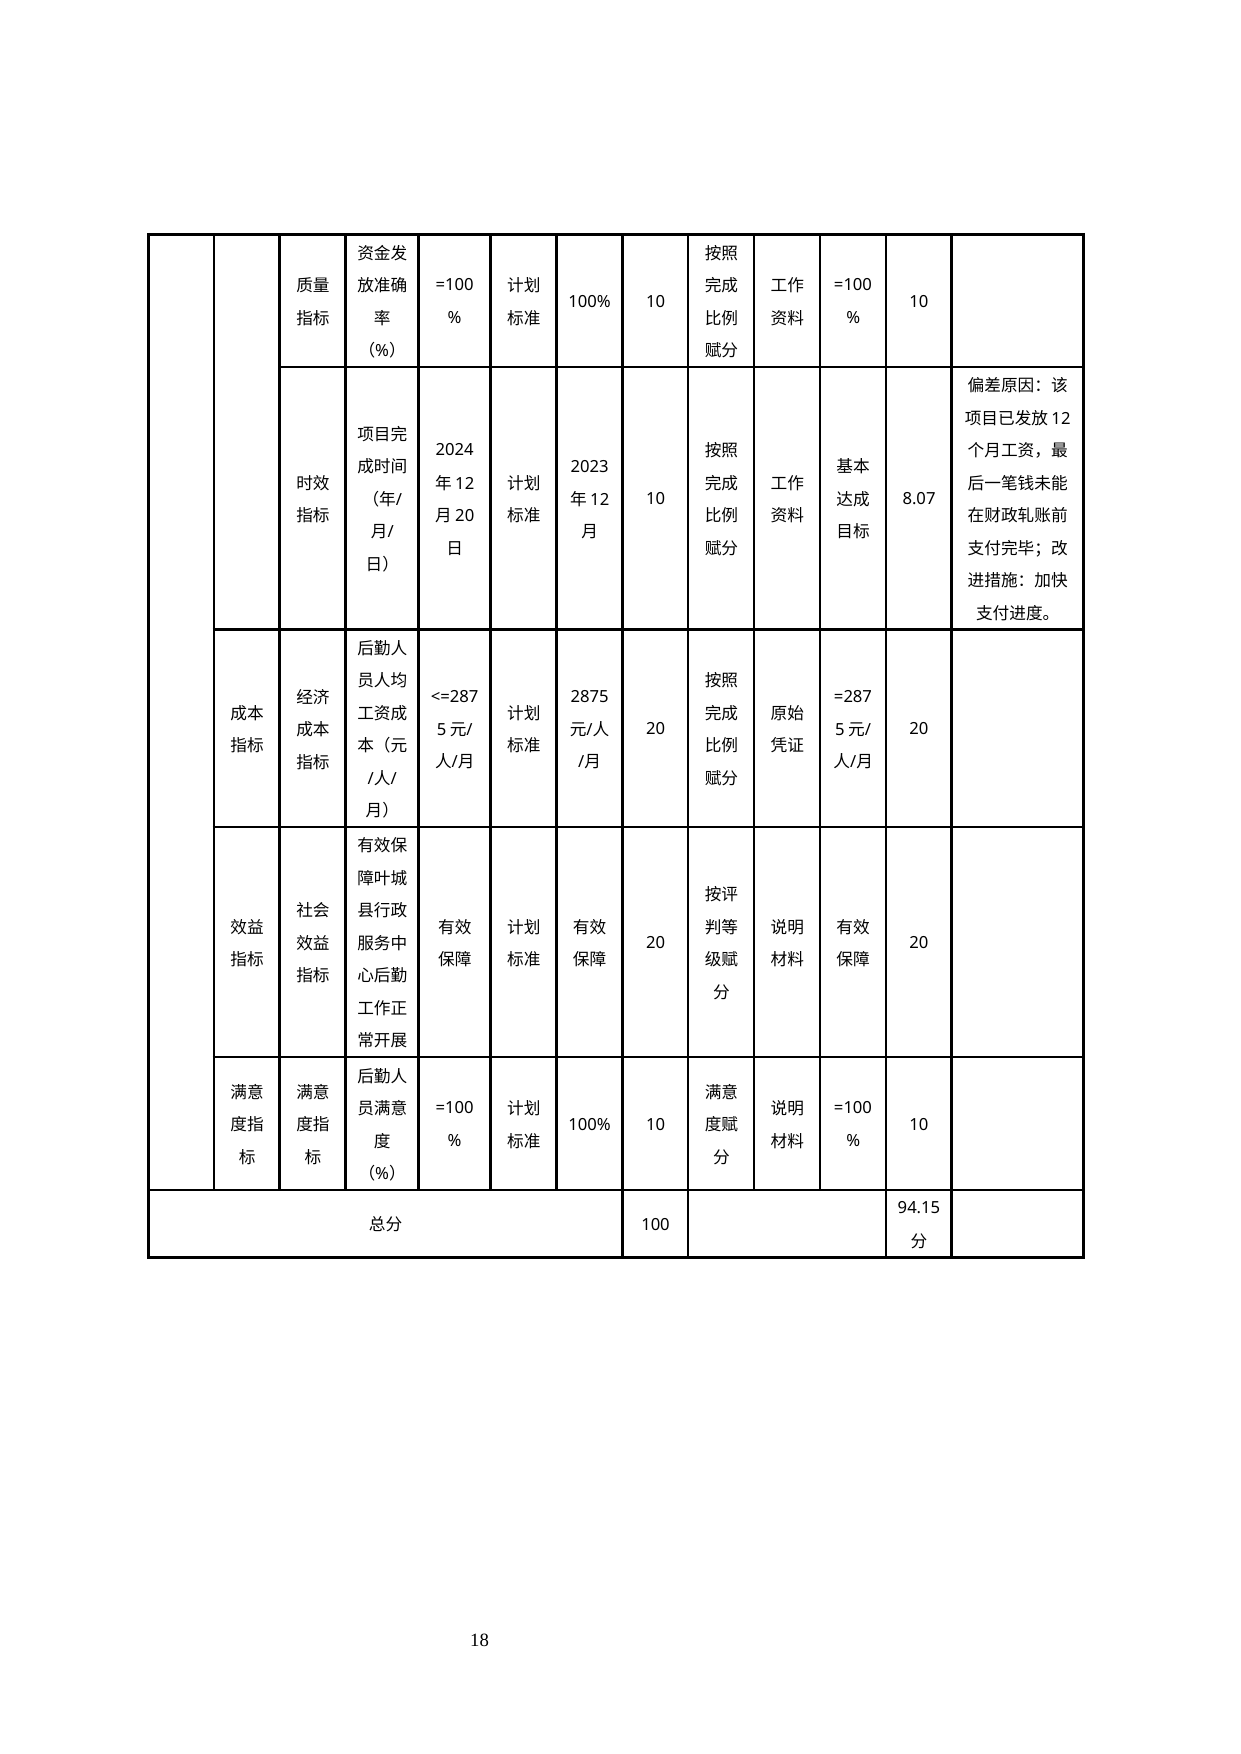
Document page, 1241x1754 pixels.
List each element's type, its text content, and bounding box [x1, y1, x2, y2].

table_cell 计划标准 [492, 368, 555, 628]
table_cell 资金发放准确率（%） [347, 236, 417, 366]
table_cell 按照完成比例赋分 [689, 236, 753, 366]
table_cell 有效保障 [558, 828, 621, 1056]
table_cell =100% [821, 1058, 885, 1188]
table_cell 计划标准 [492, 1058, 555, 1188]
table_cell 8.07 [887, 368, 950, 628]
table_cell 100% [558, 1058, 621, 1188]
table_cell [953, 631, 1082, 826]
table_cell 说明材料 [755, 1058, 819, 1188]
table_cell 基本达成目标 [821, 368, 885, 628]
table_cell 效益指标 [215, 828, 278, 1056]
table_cell 10 [887, 236, 950, 366]
table_cell 原始凭证 [755, 631, 819, 826]
table_cell 工作资料 [755, 368, 819, 628]
table_cell 按照完成比例赋分 [689, 631, 753, 826]
table_cell 满意度赋分 [689, 1058, 753, 1188]
table_cell 100% [558, 236, 621, 366]
table_cell 计划标准 [492, 236, 555, 366]
table_cell <=2875元/人/月 [420, 631, 489, 826]
table_cell 按照完成比例赋分 [689, 368, 753, 628]
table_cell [953, 368, 1082, 628]
table_cell 计划标准 [492, 828, 555, 1056]
table_cell =100% [821, 236, 885, 366]
table_cell 按评判等级赋分 [689, 828, 753, 1056]
table_cell 时效指标 [281, 368, 344, 628]
table_cell 社会效益指标 [281, 828, 344, 1056]
table_cell 经济成本指标 [281, 631, 344, 826]
table_cell 总分 [150, 1191, 621, 1256]
table_cell [953, 828, 1082, 1056]
table_cell 94.15分 [887, 1191, 950, 1256]
table_cell [953, 1058, 1082, 1188]
table_cell 工作资料 [755, 236, 819, 366]
table_cell 10 [624, 236, 687, 366]
table_cell 20 [887, 828, 950, 1056]
table_cell [953, 1191, 1082, 1256]
table_cell 满意度指标 [281, 1058, 344, 1188]
table_cell =100% [420, 1058, 489, 1188]
table_cell 10 [887, 1058, 950, 1188]
table_cell 说明材料 [755, 828, 819, 1056]
table_cell 后勤人员满意度（%） [347, 1058, 417, 1188]
table_cell 2875元/人/月 [558, 631, 621, 826]
table_cell 后勤人员人均工资成本（元/人/月） [347, 631, 417, 826]
table_cell 10 [624, 1058, 687, 1188]
table_cell 成本指标 [215, 631, 278, 826]
table_cell [953, 236, 1082, 366]
table_cell 质量指标 [281, 236, 344, 366]
table_cell 项目完成时间（年/月/日） [347, 368, 417, 628]
table_cell =2875元/人/月 [821, 631, 885, 826]
table_cell 有效保障 [420, 828, 489, 1056]
table_cell 100 [624, 1191, 687, 1256]
table_cell 2023年12月 [558, 368, 621, 628]
table_cell [689, 1191, 885, 1256]
table_cell 计划标准 [492, 631, 555, 826]
table_cell 有效保障叶城县行政服务中心后勤工作正常开展 [347, 828, 417, 1056]
table_cell 10 [624, 368, 687, 628]
table_cell 满意度指标 [215, 1058, 278, 1188]
table_cell 有效保障 [821, 828, 885, 1056]
table_cell 20 [887, 631, 950, 826]
table_cell =100% [420, 236, 489, 366]
table_cell 20 [624, 828, 687, 1056]
table_cell 20 [624, 631, 687, 826]
table_cell 2024年12月20日 [420, 368, 489, 628]
